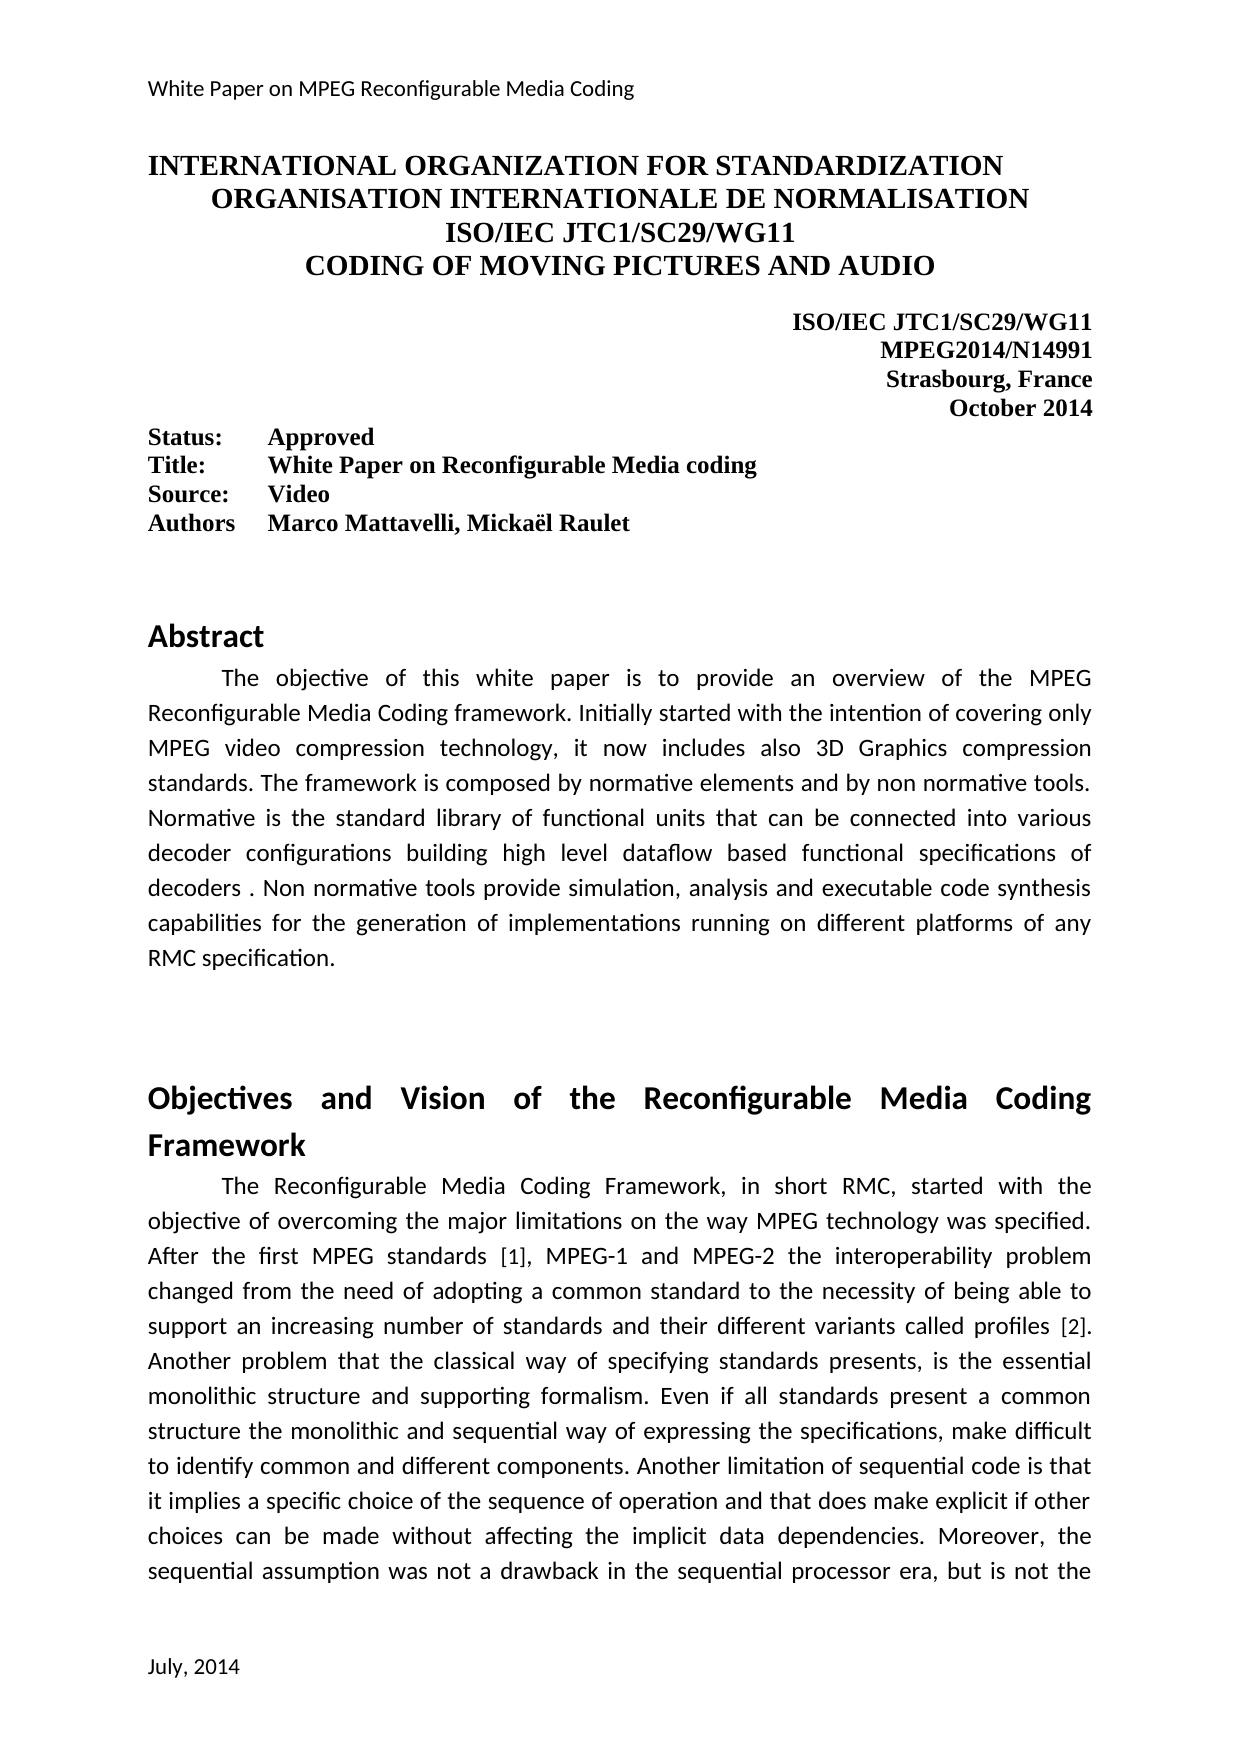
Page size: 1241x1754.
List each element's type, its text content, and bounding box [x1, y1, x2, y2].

table_cell Video [256, 479, 1104, 508]
text ISO/IEC JTC1/SC29/WG11 [148, 307, 1093, 336]
table_header Status: [136, 422, 256, 451]
text INTERNATIONAL ORGANIZATION FOR STANDARDIZATION [148, 148, 1093, 181]
table_cell Marco Mattavelli, Mickaël Raulet [256, 508, 1104, 537]
table_cell Source: [136, 479, 256, 508]
subtitle Abstract [148, 616, 1093, 656]
text The objective of this white paper is to provide an overview of the MPEG Reconfigurable Media Coding framework. Initially started with the intention of covering only MPEG video compression technology, it now includes also 3D Graphics compression standards. The framework is composed by normative elements and by non normative tools. Normative is the standard library of functional units that can be connected into various decoder configurations building high level dataflow based functional specifications of decoders . Non normative tools provide simulation, analysis and executable code synthesis capabilities for the generation of implementations running on different platforms of any RMC specification. [148, 662, 1093, 973]
table_cell White Paper on Reconfigurable Media coding [256, 451, 1104, 479]
table_header Approved [256, 422, 1104, 451]
text ISO/IEC JTC1/SC29/WG11 [148, 215, 1093, 248]
text Strasbourg, France [148, 364, 1093, 393]
table_cell Authors [136, 508, 256, 537]
subtitle Objectives and Vision of the Reconfigurable Media Coding Framework [148, 1077, 1093, 1164]
table_cell Title: [136, 451, 256, 479]
text MPEG2014/N14991 [148, 336, 1093, 364]
text October 2014 [148, 393, 1093, 422]
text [148, 1170, 1093, 1586]
text ORGANISATION INTERNATIONALE DE NORMALISATION [148, 181, 1093, 215]
text CODING OF MOVING PICTURES AND AUDIO [148, 248, 1093, 282]
